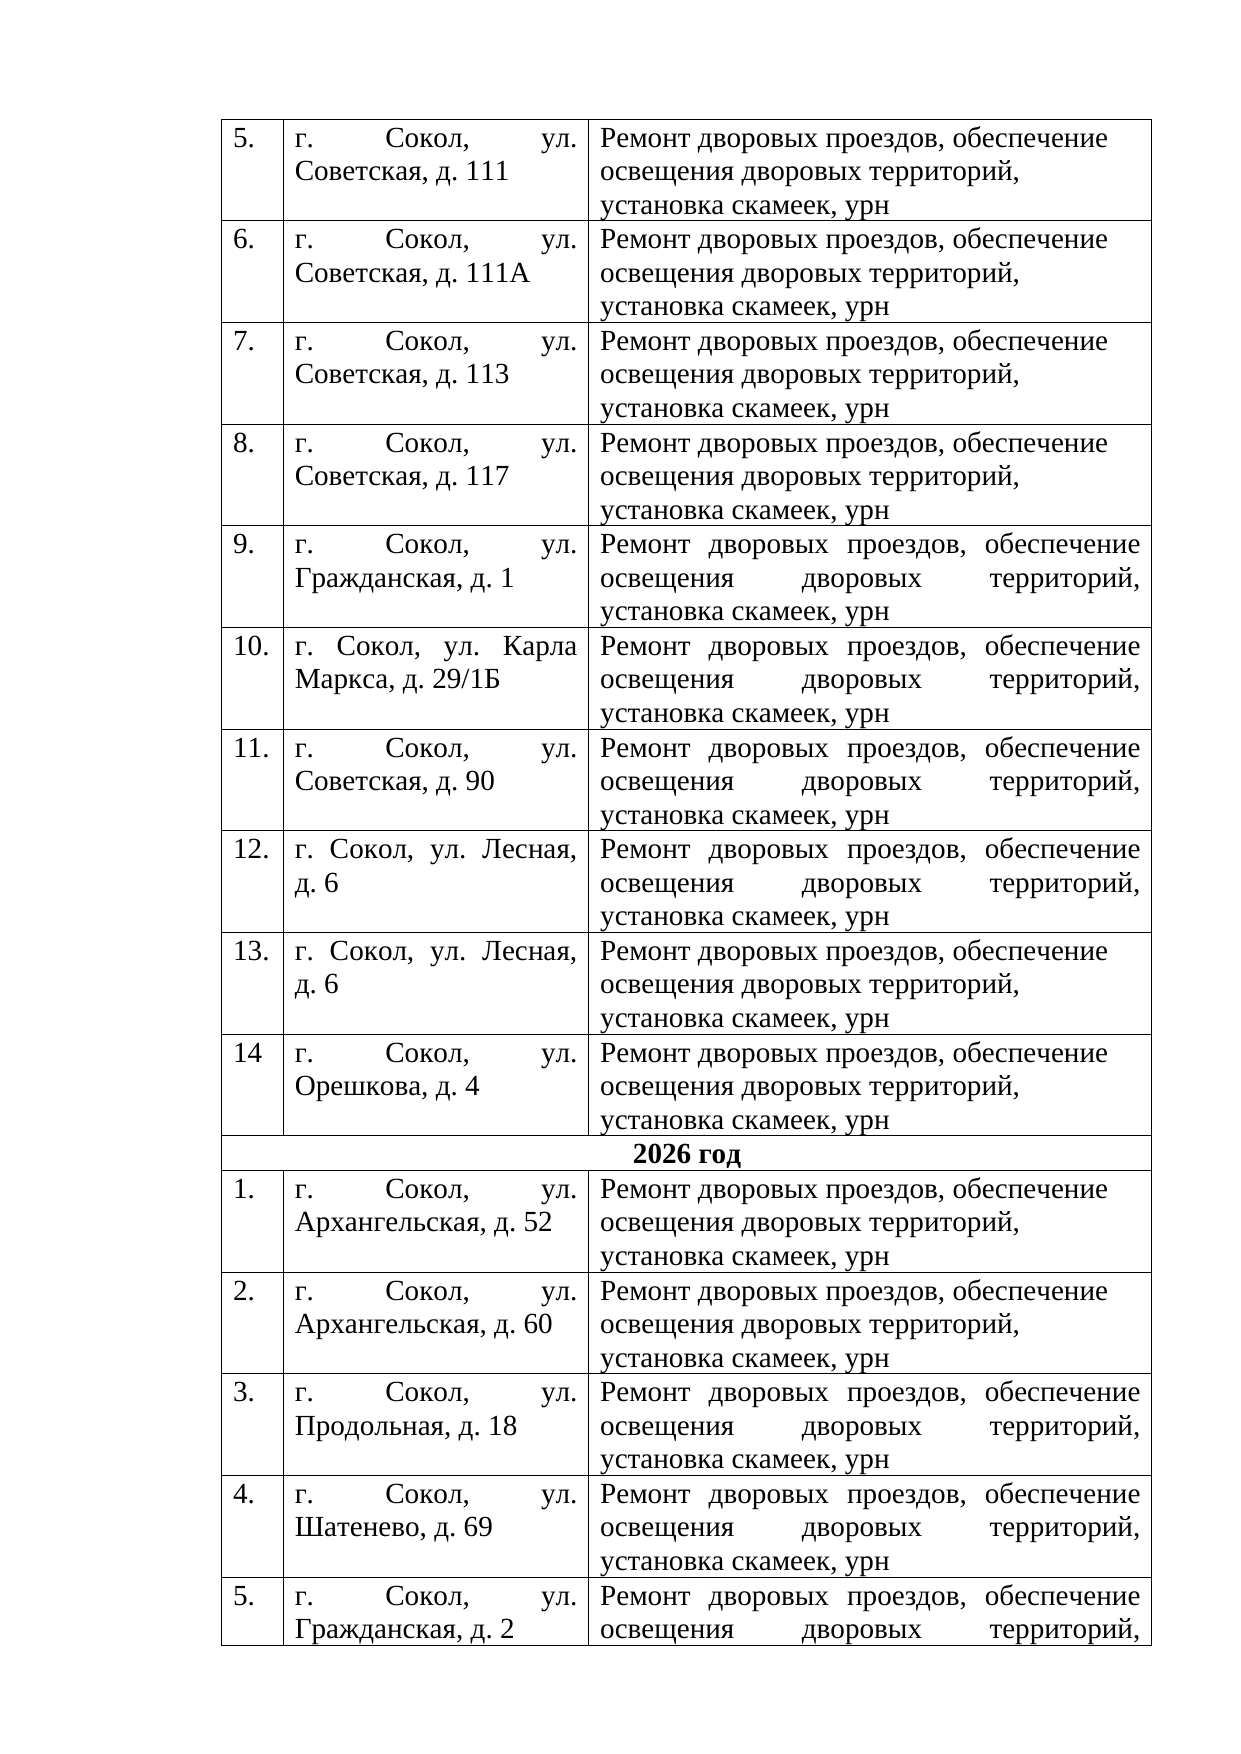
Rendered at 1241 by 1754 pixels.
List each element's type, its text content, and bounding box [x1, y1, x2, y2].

table_cell 1. [222, 1171, 283, 1272]
table_cell г. Сокол, ул. Шатенево, д. 69 [284, 1476, 588, 1577]
table_cell 2026 год [222, 1136, 1151, 1170]
table_cell Ремонт дворовых проездов, обеспечение освещения дворовых территорий, установка скамеек, урн [589, 1171, 1151, 1272]
table_cell г. Сокол, ул. Гражданская, д. 1 [284, 526, 588, 627]
table_cell 4. [222, 1476, 283, 1577]
table_cell 11. [222, 730, 283, 830]
table_cell г. Сокол, ул. Архангельская, д. 60 [284, 1273, 588, 1373]
table_cell 14 [222, 1035, 283, 1135]
table_cell Ремонт дворовых проездов, обеспечение освещения дворовых территорий, установка скамеек, урн [589, 1273, 1151, 1373]
table_cell г. Сокол, ул. Советская, д. 90 [284, 730, 588, 830]
table_cell Ремонт дворовых проездов, обеспечение освещения дворовых территорий, установка скамеек, урн [589, 628, 1151, 729]
table_cell 13. [222, 933, 283, 1034]
table_cell 6. [222, 221, 283, 322]
table_cell Ремонт дворовых проездов, обеспечение освещения дворовых территорий, установка скамеек, урн [589, 526, 1151, 627]
table_cell г. Сокол, ул. Советская, д. 117 [284, 425, 588, 525]
table_cell г. Сокол, ул. Советская, д. 111 [284, 120, 588, 220]
table_cell г. Сокол, ул. Архангельская, д. 52 [284, 1171, 588, 1272]
table_cell Ремонт дворовых проездов, обеспечение освещения дворовых территорий, установка скамеек, урн [589, 425, 1151, 525]
table_cell Ремонт дворовых проездов, обеспечение освещения дворовых территорий, установка скамеек, урн [589, 933, 1151, 1034]
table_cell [589, 120, 1151, 220]
table_cell г. Сокол, ул. Карла Маркса, д. 29/1Б [284, 628, 588, 729]
table_cell г. Сокол, ул. Лесная, д. 6 [284, 831, 588, 932]
table_cell Ремонт дворовых проездов, обеспечение освещения дворовых территорий, установка скамеек, урн [589, 730, 1151, 830]
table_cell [589, 221, 1151, 322]
table_cell 5. [222, 120, 283, 220]
table_cell г. Сокол, ул. Советская, д. 111А [284, 221, 588, 322]
table_cell Ремонт дворовых проездов, обеспечение освещения дворовых территорий, установка скамеек, урн [589, 323, 1151, 424]
table_cell Ремонт дворовых проездов, обеспечение освещения дворовых территорий, установка скамеек, урн [589, 1035, 1151, 1135]
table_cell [589, 1578, 1151, 1645]
table_cell 5. [222, 1578, 283, 1645]
table_cell 10. [222, 628, 283, 729]
table_cell г. Сокол, ул. Продольная, д. 18 [284, 1374, 588, 1475]
table_cell 3. [222, 1374, 283, 1475]
table_cell Ремонт дворовых проездов, обеспечение освещения дворовых территорий, установка скамеек, урн [589, 1374, 1151, 1475]
table_cell г. Сокол, ул. Орешкова, д. 4 [284, 1035, 588, 1135]
table_cell 9. [222, 526, 283, 627]
table_cell 7. [222, 323, 283, 424]
table_cell 12. [222, 831, 283, 932]
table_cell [589, 1476, 1151, 1577]
table_cell 8. [222, 425, 283, 525]
table_cell г. Сокол, ул. Лесная, д. 6 [284, 933, 588, 1034]
table_cell Ремонт дворовых проездов, обеспечение освещения дворовых территорий, установка скамеек, урн [589, 831, 1151, 932]
table_cell г. Сокол, ул. Советская, д. 113 [284, 323, 588, 424]
table_cell 2. [222, 1273, 283, 1373]
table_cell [284, 1578, 588, 1645]
